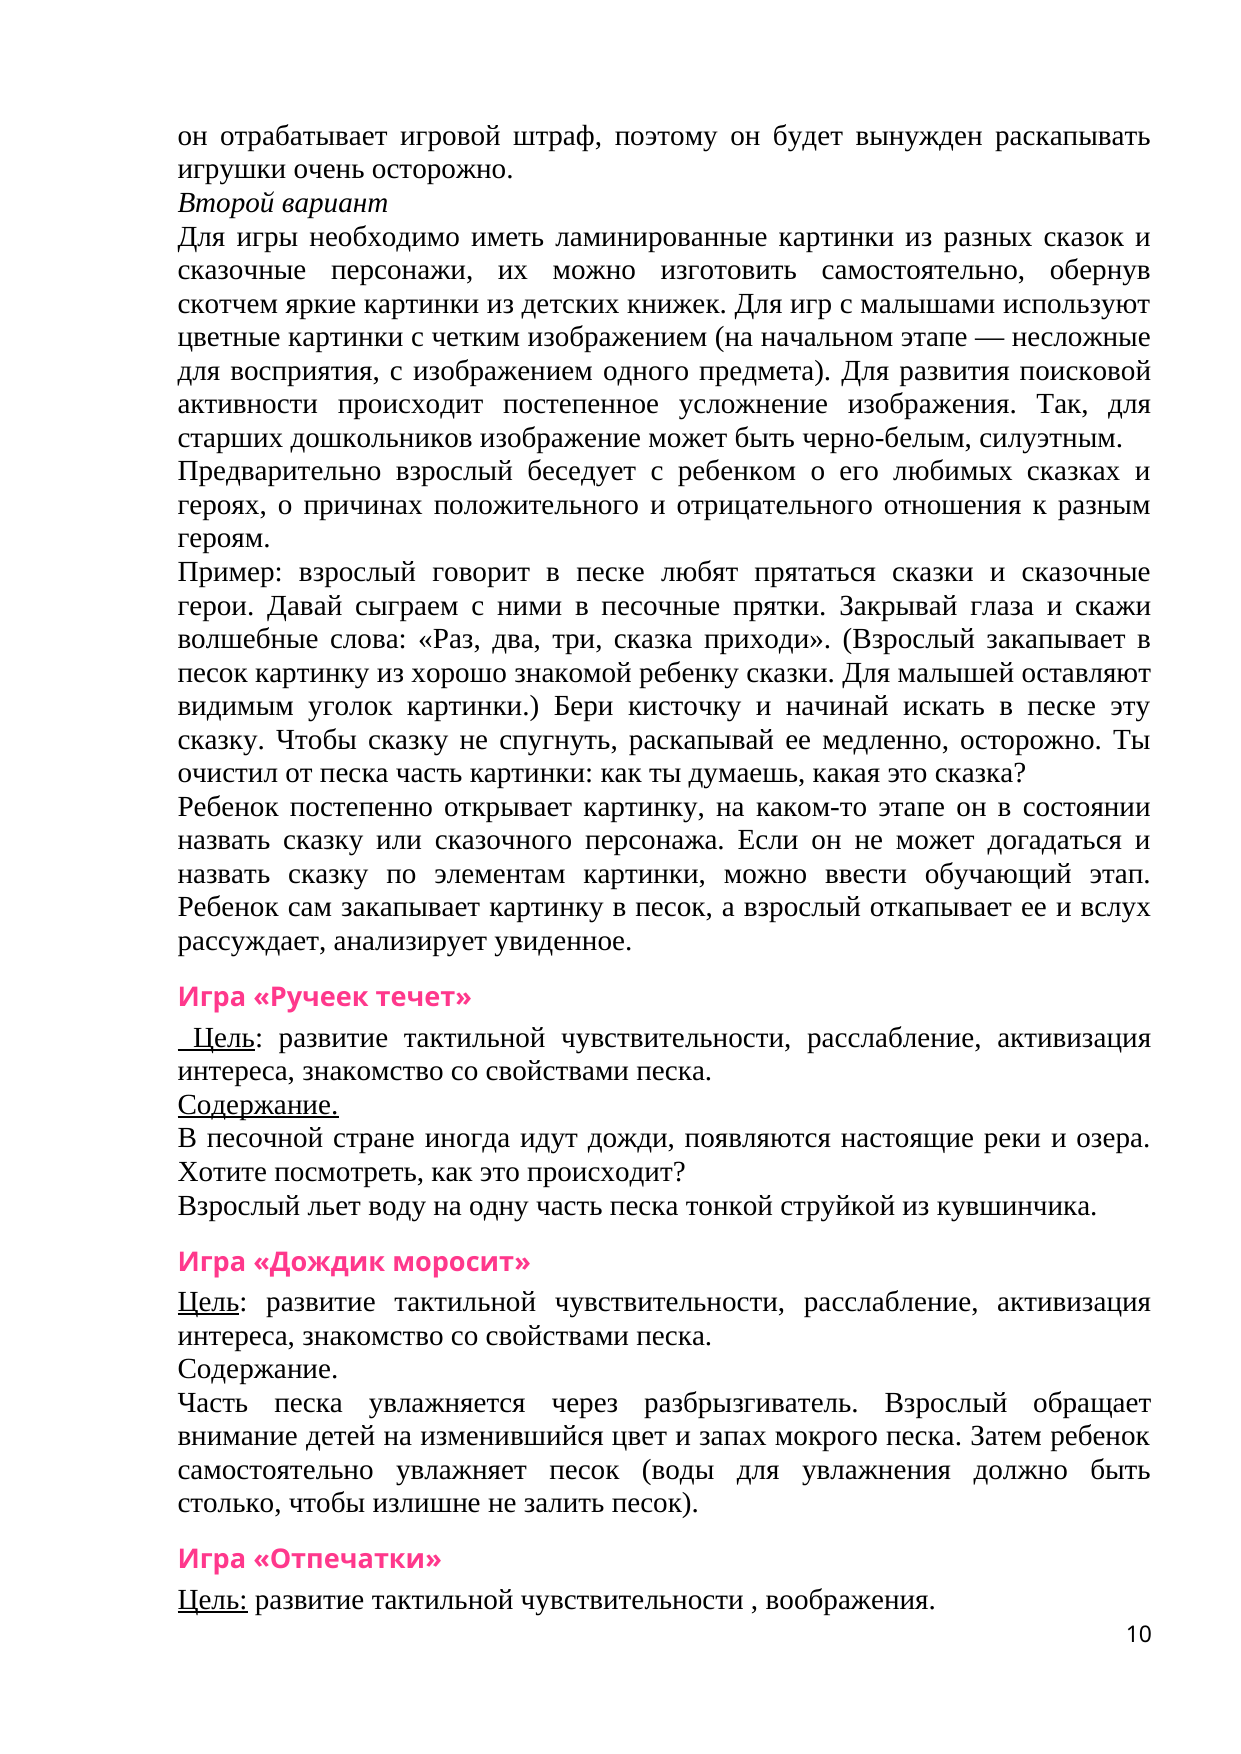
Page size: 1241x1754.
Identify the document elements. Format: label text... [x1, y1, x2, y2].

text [177, 118, 1152, 185]
text Взрослый льет воду на одну часть песка тонкой струйкой из кувшинчика. [177, 1188, 1152, 1221]
text Часть песка увлажняется через разбрызгиватель. Взрослый обращает внимание детей на изменившийся цвет и запах мокрого песка. Затем ребенок самостоятельно увлажняет песок (воды для увлажнения должно быть столько, чтобы излишне не залить песок). [177, 1385, 1152, 1519]
text Цель: развитие тактильной чувствительности, расслабление, активизация интереса, знакомство со свойствами песка. [177, 1020, 1152, 1087]
text Для игры необходимо иметь ламинированные картинки из разных сказок и сказочные персонажи, их можно изготовить самостоятельно, обернув скотчем яркие картинки из детских книжек. Для игр с малышами используют цветные картинки с четким изображением (на начальном этапе — несложные для восприятия, с изображением одного предмета). Для развития поисковой активности происходит постепенное усложнение изображения. Так, для старших дошкольников изображение может быть черно-белым, силуэтным. [177, 219, 1152, 453]
text Второй вариант [177, 185, 1152, 219]
text Содержание. [177, 1351, 1152, 1385]
text Содержание. [177, 1087, 1152, 1121]
text В песочной стране иногда идут дожди, появляются настоящие реки и озера. Хотите посмотреть, как это происходит? [177, 1121, 1152, 1188]
subtitle Игра «Дождик моросит» [177, 1242, 1152, 1279]
subtitle Игра «Отпечатки» [177, 1540, 1152, 1577]
text Ребенок постепенно открывает картинку, на каком-то этапе он в состоянии назвать сказку или сказочного персонажа. Если он не может догадаться и назвать сказку по элементам картинки, можно ввести обучающий этап. Ребенок сам закапывает картинку в песок, а взрослый откапывает ее и вслух рассуждает, анализирует увиденное. [177, 789, 1152, 957]
text Пример: взрослый говорит в песке любят прятаться сказки и сказочные герои. Давай сыграем с ними в песочные прятки. Закрывай глаза и скажи волшебные слова: «Раз, два, три, сказка приходи». (Взрослый закапывает в песок картинку из хорошо знакомой ребенку сказки. Для малышей оставляют видимым уголок картинки.) Бери кисточку и начинай искать в песке эту сказку. Чтобы сказку не спугнуть, раскапывай ее медленно, осторожно. Ты очистил от песка часть картинки: как ты думаешь, какая это сказка? [177, 554, 1152, 789]
text Цель: развитие тактильной чувствительности , воображения. [177, 1582, 1152, 1616]
text Предварительно взрослый беседует с ребенком о его любимых сказках и героях, о причинах положительного и отрицательного отношения к разным героям. [177, 453, 1152, 554]
text Цель: развитие тактильной чувствительности, расслабление, активизация интереса, знакомство со свойствами песка. [177, 1284, 1152, 1351]
subtitle Игра «Ручеек течет» [177, 977, 1152, 1014]
